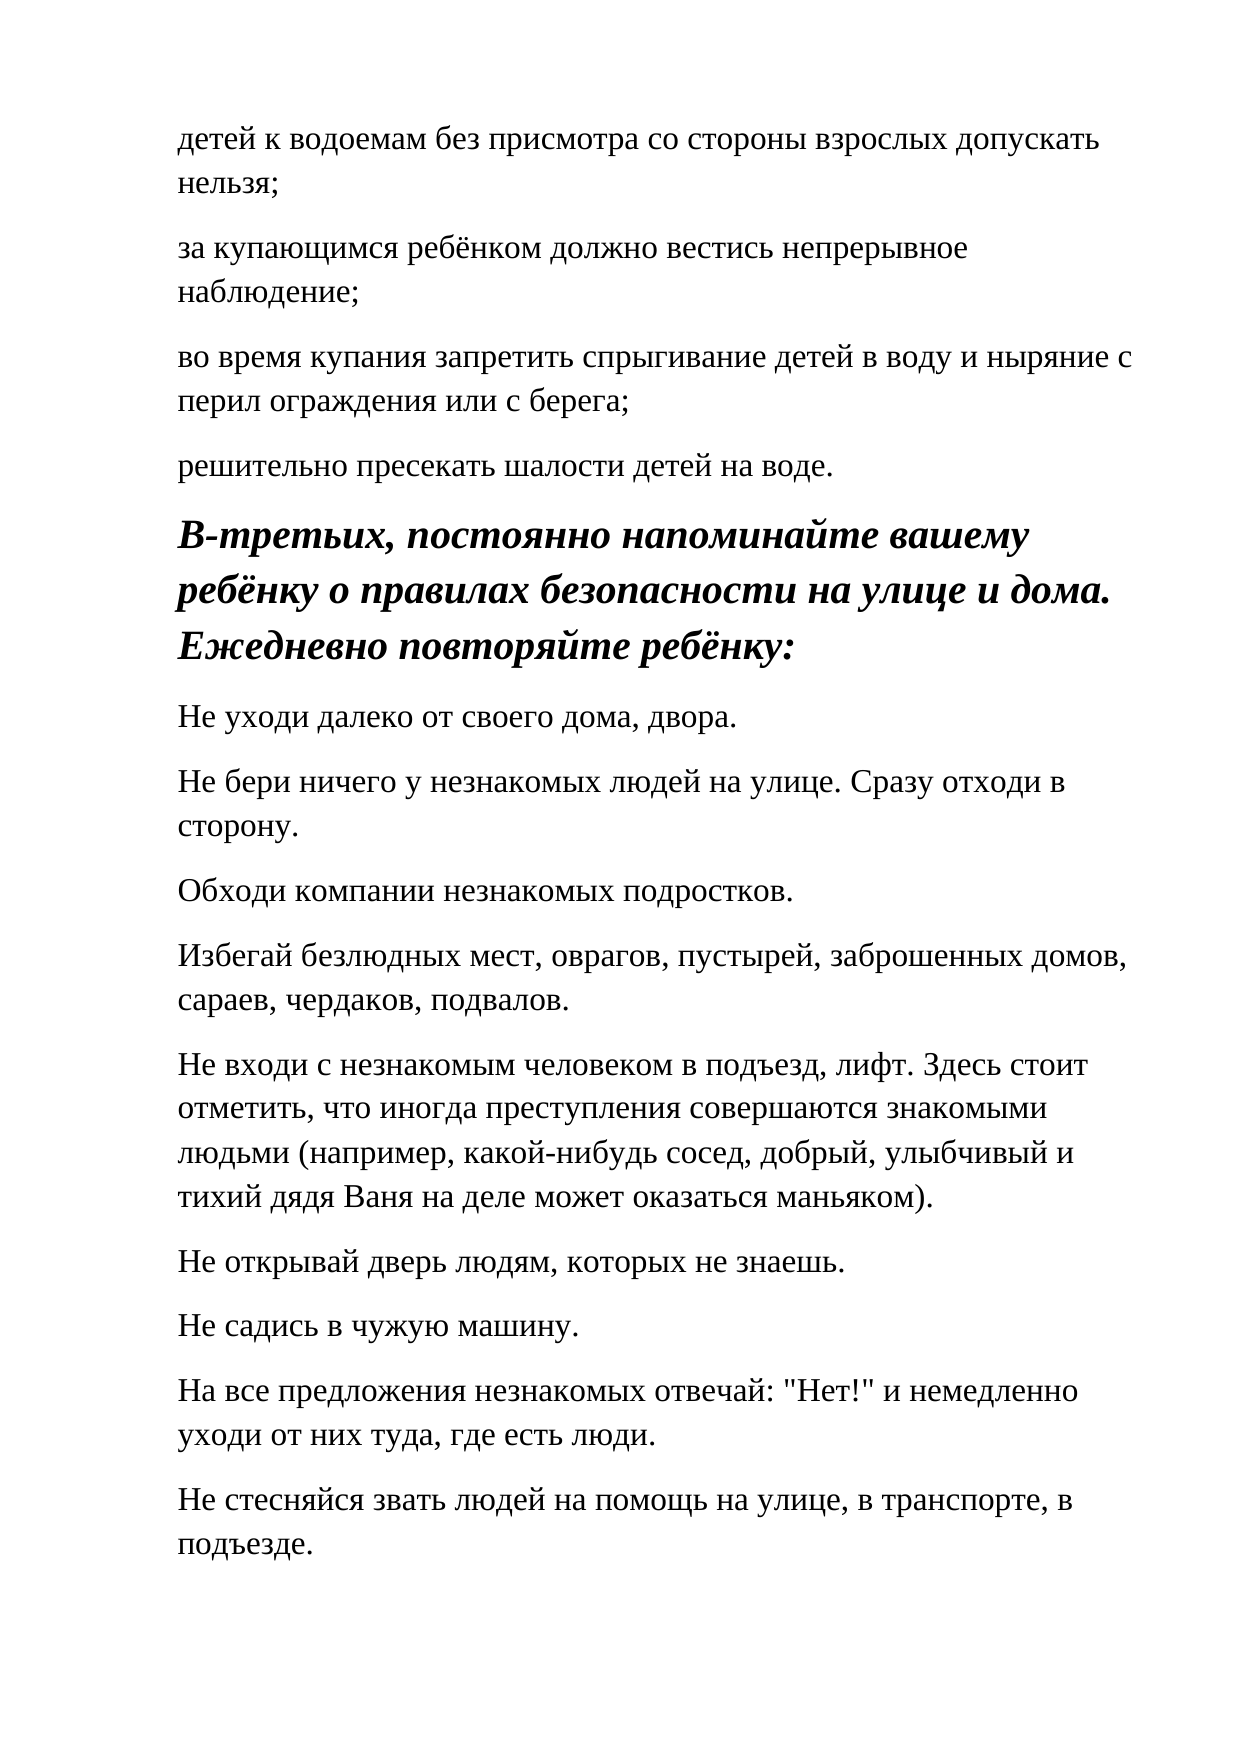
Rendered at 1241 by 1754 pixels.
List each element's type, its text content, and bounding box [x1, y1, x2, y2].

text детей к водоемам без присмотра со стороны взрослых допускать нельзя; [177, 118, 1152, 201]
text Обходи компании незнакомых подростков. [177, 870, 1152, 908]
text решительно пресекать шалости детей на воде. [177, 445, 1152, 483]
text Не стесняйся звать людей на помощь на улице, в транспорте, в подъезде. [177, 1479, 1152, 1562]
text Не открывай дверь людям, которых не знаешь. [177, 1241, 1152, 1279]
text Не уходи далеко от своего дома, двора. [177, 696, 1152, 734]
text Избегай безлюдных мест, оврагов, пустырей, заброшенных домов, сараев, чердаков, подвалов. [177, 935, 1152, 1017]
text во время купания запретить спрыгивание детей в воду и ныряние с перил ограждения или с берега; [177, 336, 1152, 418]
text На все предложения незнакомых отвечай: "Нет!" и немедленно уходи от них туда, где есть люди. [177, 1371, 1152, 1453]
text Не садись в чужую машину. [177, 1306, 1152, 1344]
text В-третьих, постоянно напоминайте вашему ребёнку о правилах безопасности на улице и дома. Ежедневно повторяйте ребёнку: [177, 510, 1152, 668]
text за купающимся ребёнком должно вестись непрерывное наблюдение; [177, 227, 1152, 309]
text Не бери ничего у незнакомых людей на улице. Сразу отходи в сторону. [177, 761, 1152, 843]
text Не входи с незнакомым человеком в подъезд, лифт. Здесь стоит отметить, что иногда преступления совершаются знакомыми людьми (например, какой-нибудь сосед, добрый, улыбчивый и тихий дядя Ваня на деле может оказаться маньяком). [177, 1044, 1152, 1214]
